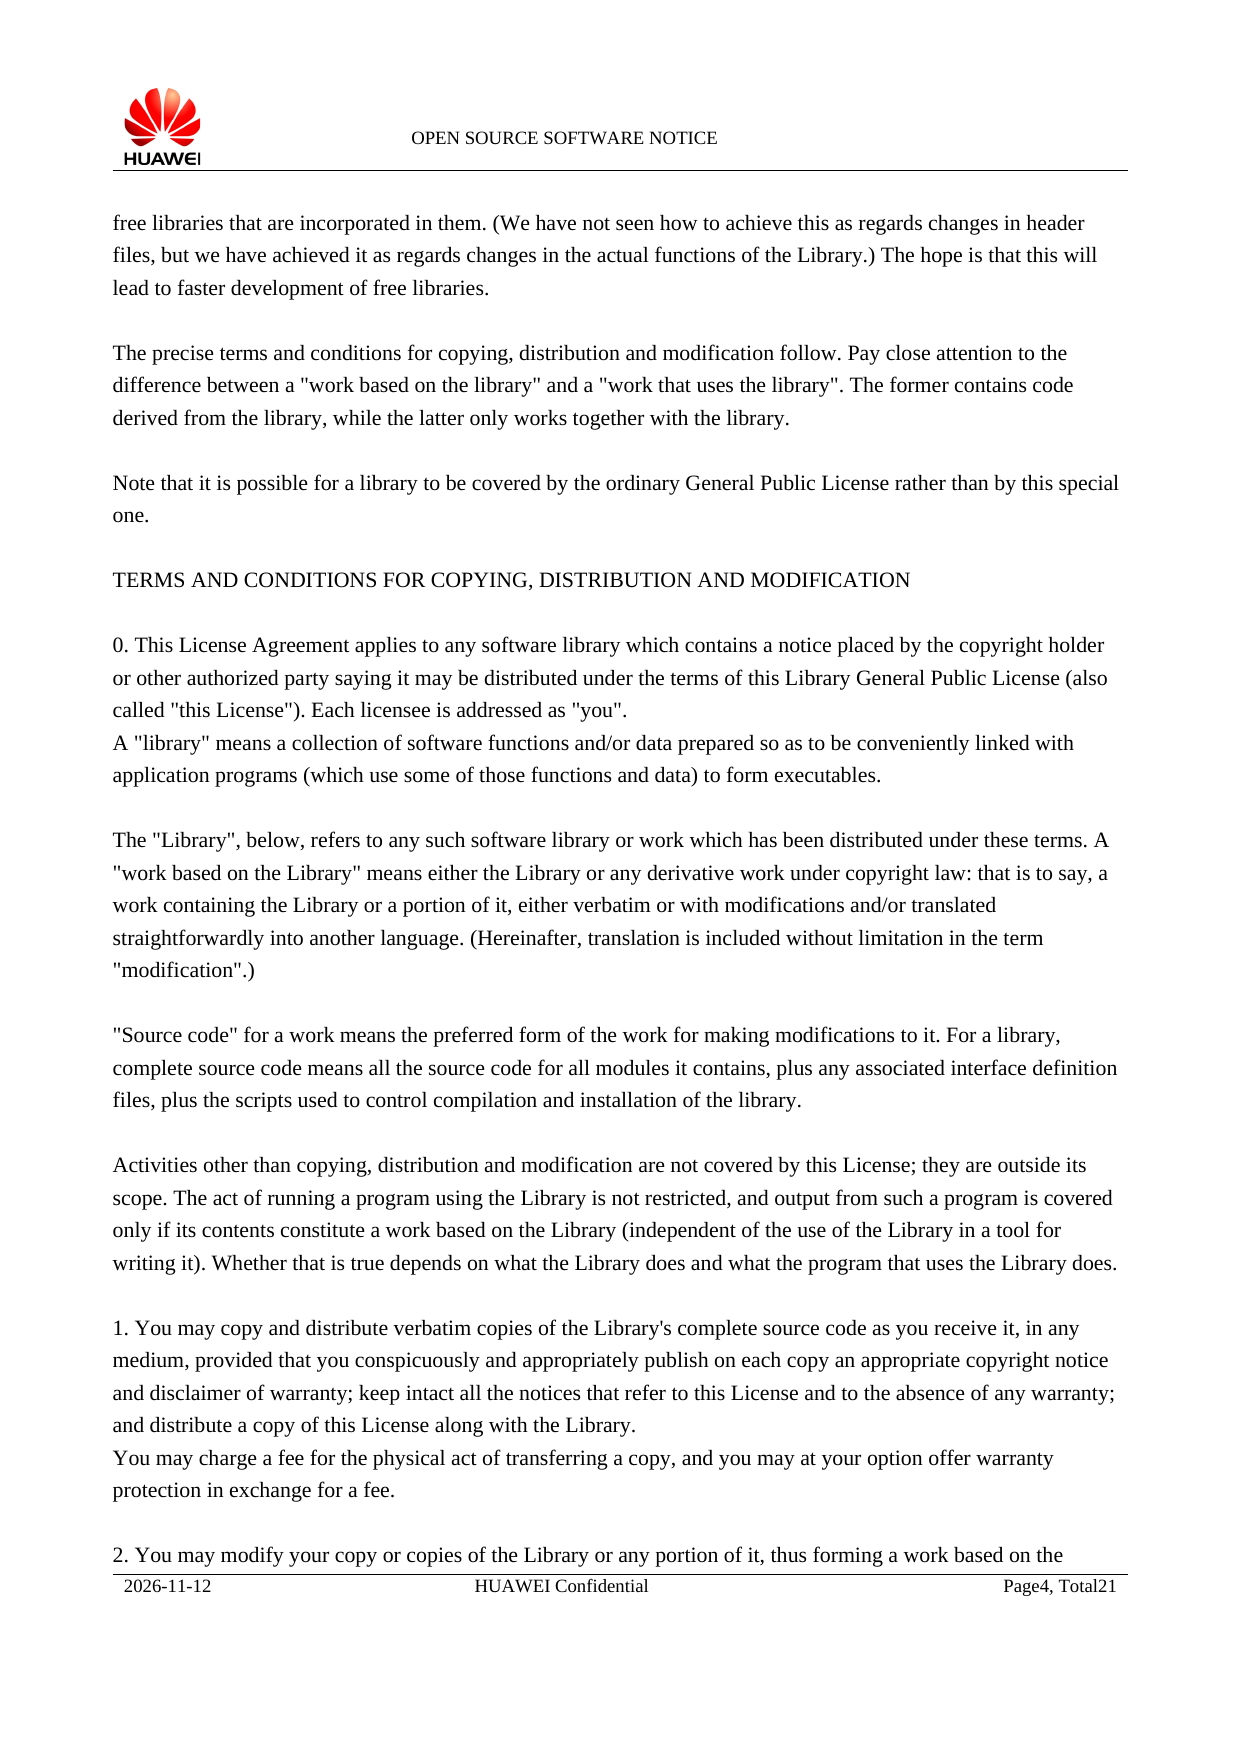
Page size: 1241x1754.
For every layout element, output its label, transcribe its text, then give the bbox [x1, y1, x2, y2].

picture [124, 88, 201, 165]
